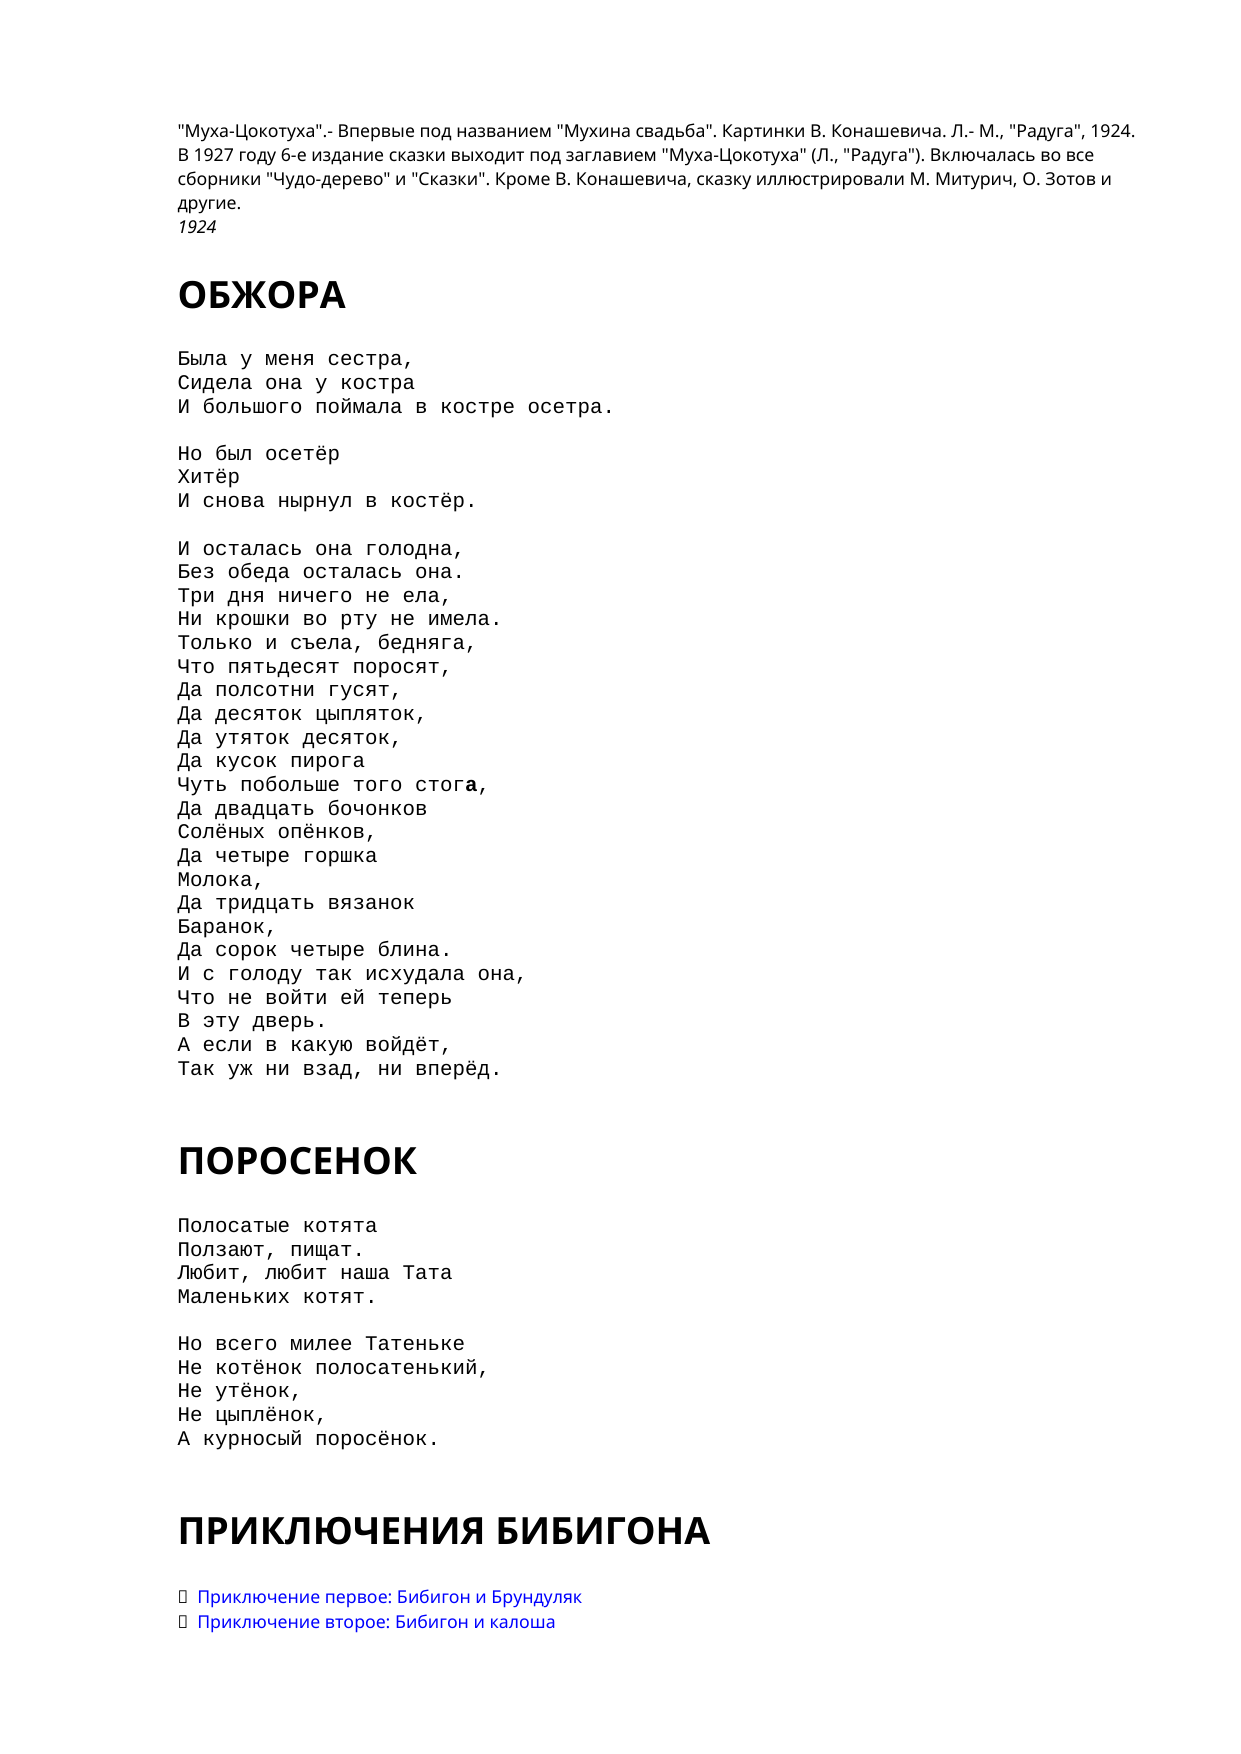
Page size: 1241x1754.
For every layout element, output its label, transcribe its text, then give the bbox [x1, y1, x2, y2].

text Сидела она у костра [177, 372, 1152, 396]
text Но всего милее Татеньке [177, 1333, 1152, 1357]
text Что не войти ей теперь [177, 987, 1152, 1010]
text А курносый поросёнок. [177, 1428, 1152, 1451]
text Не цыплёнок, [177, 1404, 1152, 1428]
text Да полсотни гусят, [177, 679, 1152, 703]
text Только и съела, бедняга, [177, 632, 1152, 656]
text Да четыре горшка [177, 845, 1152, 868]
text  Приключение второе: Бибигон и калоша [177, 1609, 1152, 1633]
text Не котёнок полосатенький, [177, 1357, 1152, 1380]
text Чуть побольше того стога, [177, 774, 1152, 798]
text ПОРОСЕНОК [177, 1135, 1152, 1186]
text Да кусок пирога [177, 750, 1152, 774]
text И с голоду так исхудала она, [177, 963, 1152, 987]
text ОБЖОРА [177, 268, 1152, 319]
text Молока, [177, 868, 1152, 892]
text Три дня ничего не ела, [177, 585, 1152, 608]
text Но был осетёр [177, 443, 1152, 467]
text Да тридцать вязанок [177, 892, 1152, 916]
text Что пятьдесят поросят, [177, 656, 1152, 679]
text Маленьких котят. [177, 1286, 1152, 1309]
text "Муха-Цокотуха".- Впервые под названием "Мухина свадьба". Картинки В. Конашевича. Л.- М., "Радуга", 1924. В 1927 году 6-е издание сказки выходит под заглавием "Муха-Цокотуха" (Л., "Радуга"). Включалась во все сборники "Чудо-дерево" и "Сказки". Кроме В. Конашевича, сказку иллюстрировали М. Митурич, О. Зотов и другие. [177, 118, 1152, 215]
text 1924 [177, 215, 1152, 239]
text Без обеда осталась она. [177, 561, 1152, 585]
text Солёных опёнков, [177, 821, 1152, 845]
text  Приключение первое: Бибигон и Брундуляк [177, 1585, 1152, 1609]
text Любит, любит наша Тата [177, 1262, 1152, 1286]
text Так уж ни взад, ни вперёд. [177, 1058, 1152, 1081]
text Да утяток десяток, [177, 727, 1152, 750]
text И большого поймала в костре осетра. [177, 396, 1152, 419]
text И снова нырнул в костёр. [177, 490, 1152, 514]
text Хитёр [177, 467, 1152, 490]
text Не утёнок, [177, 1380, 1152, 1404]
text В эту дверь. [177, 1010, 1152, 1034]
text А если в какую войдёт, [177, 1034, 1152, 1058]
text Полосатые котята [177, 1215, 1152, 1238]
text Да двадцать бочонков [177, 798, 1152, 821]
text Баранок, [177, 916, 1152, 939]
text Ни крошки во рту не имела. [177, 608, 1152, 632]
text ПРИКЛЮЧЕНИЯ БИБИГОНА [177, 1505, 1152, 1556]
text Да сорок четыре блина. [177, 939, 1152, 963]
text Была у меня сестра, [177, 348, 1152, 372]
text Да десяток цыпляток, [177, 703, 1152, 727]
text И осталась она голодна, [177, 537, 1152, 561]
text Ползают, пищат. [177, 1238, 1152, 1262]
